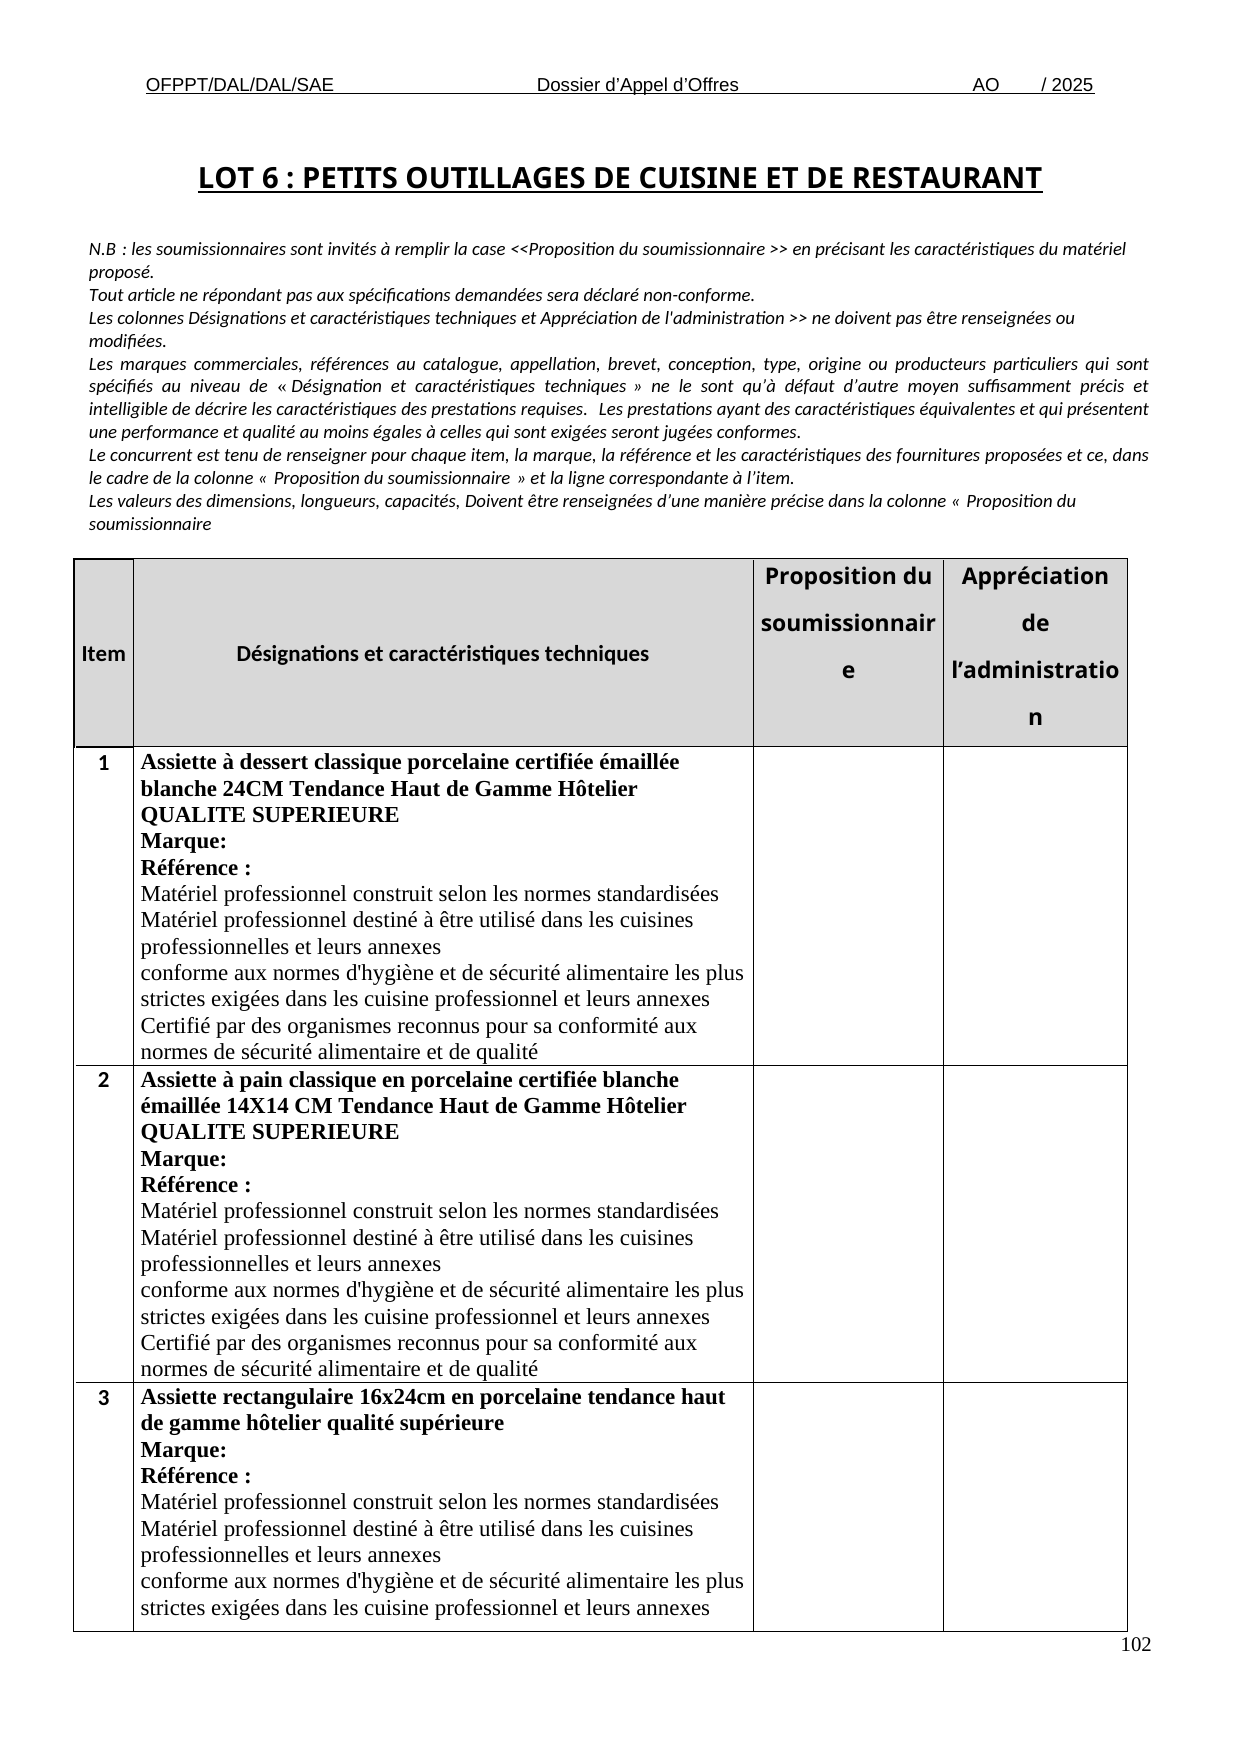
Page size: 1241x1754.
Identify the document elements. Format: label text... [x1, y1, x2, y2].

table_cell [944, 1383, 1127, 1631]
table_cell [754, 1383, 943, 1631]
table_cell Assiette à dessert classique porcelaine certifiée émaillée blanche 24CM Tendance Haut de Gamme Hôtelier QUALITE SUPERIEURE Marque: Référence : Matériel professionnel construit selon les normes standardisées Matériel professionnel destiné à être utilisé dans les cuisines professionnelles et leurs annexes conforme aux normes d'hygiène et de sécurité alimentaire les plus strictes exigées dans les cuisine professionnel et leurs annexes Certifié par des organismes reconnus pour sa conformité aux normes de sécurité alimentaire et de qualité [134, 747, 753, 1064]
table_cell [134, 1383, 753, 1631]
table_header Désignations et caractéristiques techniques [134, 559, 753, 746]
text Les valeurs des dimensions, longueurs, capacités, Doivent être renseignées d’une manière précise dans la colonne « Proposition du soumissionnaire [89, 489, 1152, 535]
text Tout article ne répondant pas aux spécifications demandées sera déclaré non-conforme. [89, 283, 1152, 306]
text N.B : les soumissionnaires sont invités à remplir la case <<Proposition du soumissionnaire >> en précisant les caractéristiques du matériel proposé. [89, 237, 1152, 283]
table_cell [754, 1066, 943, 1382]
table_header Appréciation de l’administration [944, 559, 1127, 746]
table_cell 2 [74, 1065, 133, 1382]
text Les marques commerciales, références au catalogue, appellation, brevet, conception, type, origine ou producteurs particuliers qui sont spécifiés au niveau de « Désignation et caractéristiques techniques » ne le sont qu’à défaut d’autre moyen suffisamment précis et intelligible de décrire les caractéristiques des prestations requises. Les prestations ayant des caractéristiques équivalentes et qui présentent une performance et qualité au moins égales à celles qui sont exigées seront jugées conformes. [89, 352, 1152, 443]
table_cell [944, 1066, 1127, 1382]
table_cell 3 [74, 1382, 133, 1631]
table_header Proposition du soumissionnaire [753, 559, 944, 746]
table_header Item [75, 560, 133, 746]
table_cell 1 [74, 747, 133, 1064]
table_cell Assiette à pain classique en porcelaine certifiée blanche émaillée 14X14 CM Tendance Haut de Gamme Hôtelier QUALITE SUPERIEURE Marque: Référence : Matériel professionnel construit selon les normes standardisées Matériel professionnel destiné à être utilisé dans les cuisines professionnelles et leurs annexes conforme aux normes d'hygiène et de sécurité alimentaire les plus strictes exigées dans les cuisine professionnel et leurs annexes Certifié par des organismes reconnus pour sa conformité aux normes de sécurité alimentaire et de qualité [134, 1066, 753, 1382]
text Les colonnes Désignations et caractéristiques techniques et Appréciation de l'administration >> ne doivent pas être renseignées ou modifiées. [89, 306, 1152, 352]
table_cell [754, 747, 943, 1064]
text LOT 6 : PETITS OUTILLAGES DE CUISINE ET DE RESTAURANT [89, 158, 1152, 197]
text Le concurrent est tenu de renseigner pour chaque item, la marque, la référence et les caractéristiques des fournitures proposées et ce, dans le cadre de la colonne « Proposition du soumissionnaire » et la ligne correspondante à l’item. [89, 443, 1152, 489]
table_cell [944, 747, 1127, 1064]
